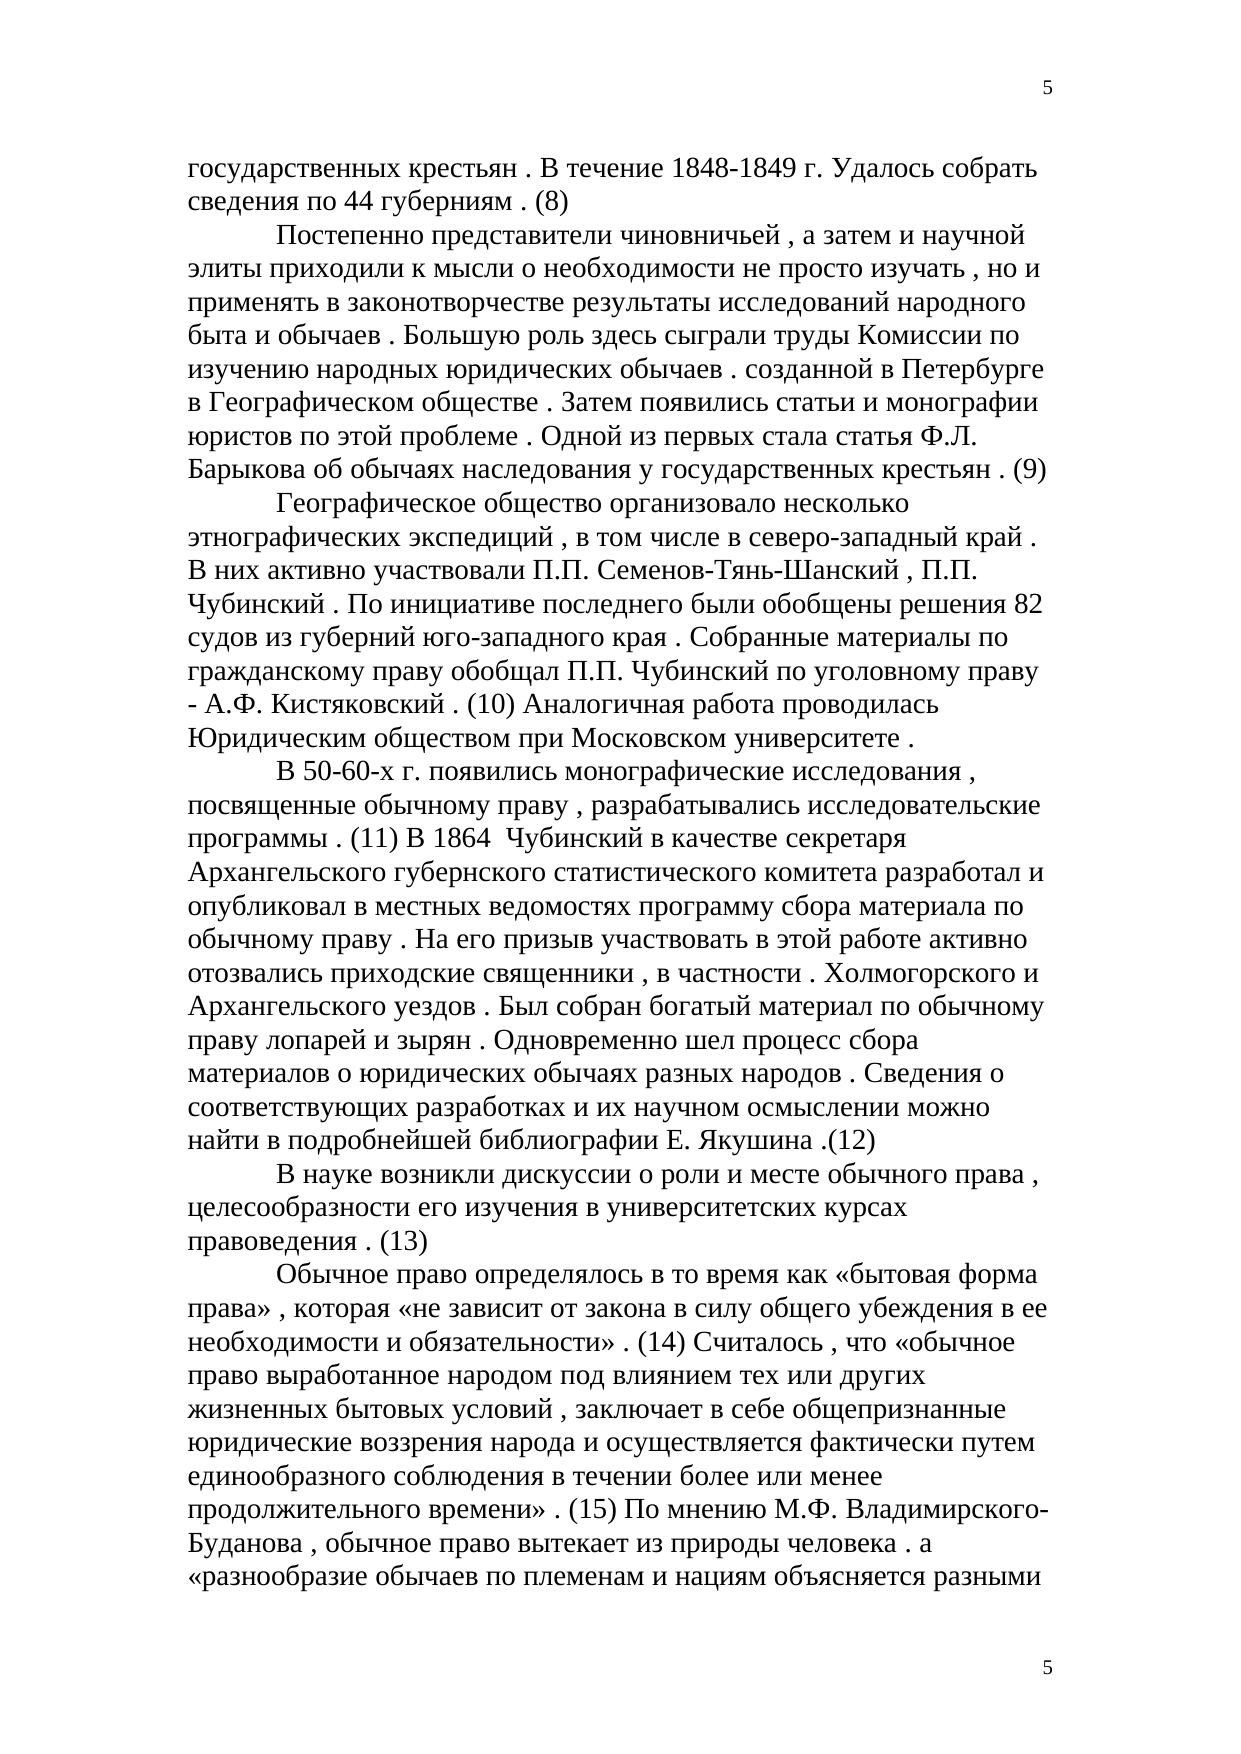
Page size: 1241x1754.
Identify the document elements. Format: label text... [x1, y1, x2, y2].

text В науке возникли дискуссии о роли и месте обычного права , целесообразности его изучения в университетских курсах правоведения . (13) [187, 1156, 1053, 1257]
text Постепенно представители чиновничьей , а затем и научной элиты приходили к мысли о необходимости не просто изучать , но и применять в законотворчестве результаты исследований народного быта и обычаев . Большую роль здесь сыграли труды Комиссии по изучению народных юридических обычаев . созданной в Петербурге в Географическом обществе . Затем появились статьи и монографии юристов по этой проблеме . Одной из первых стала статья Ф.Л. Барыкова об обычаях наследования у государственных крестьян . (9) [187, 217, 1053, 485]
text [187, 1257, 1053, 1592]
text Географическое общество организовало несколько этнографических экспедиций , в том числе в северо-западный край . В них активно участвовали П.П. Семенов-Тянь-Шанский , П.П. Чубинский . По инициативе последнего были обобщены решения 82 судов из губерний юго-западного края . Собранные материалы по гражданскому праву обобщал П.П. Чубинский по уголовному праву - А.Ф. Кистяковский . (10) Аналогичная работа проводилась Юридическим обществом при Московском университете . [187, 485, 1053, 754]
text В 50-60-х г. появились монографические исследования , посвященные обычному праву , разрабатывались исследовательские программы . (11) В 1864 Чубинский в качестве секретаря Архангельского губернского статистического комитета разработал и опубликовал в местных ведомостях программу сбора материала по обычному праву . На его призыв участвовать в этой работе активно отозвались приходские священники , в частности . Холмогорского и Архангельского уездов . Был собран богатый материал по обычному праву лопарей и зырян . Одновременно шел процесс сбора материалов о юридических обычаях разных народов . Сведения о соответствующих разработках и их научном осмыслении можно найти в подробнейшей библиографии Е. Якушина .(12) [187, 754, 1053, 1156]
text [187, 150, 1053, 217]
